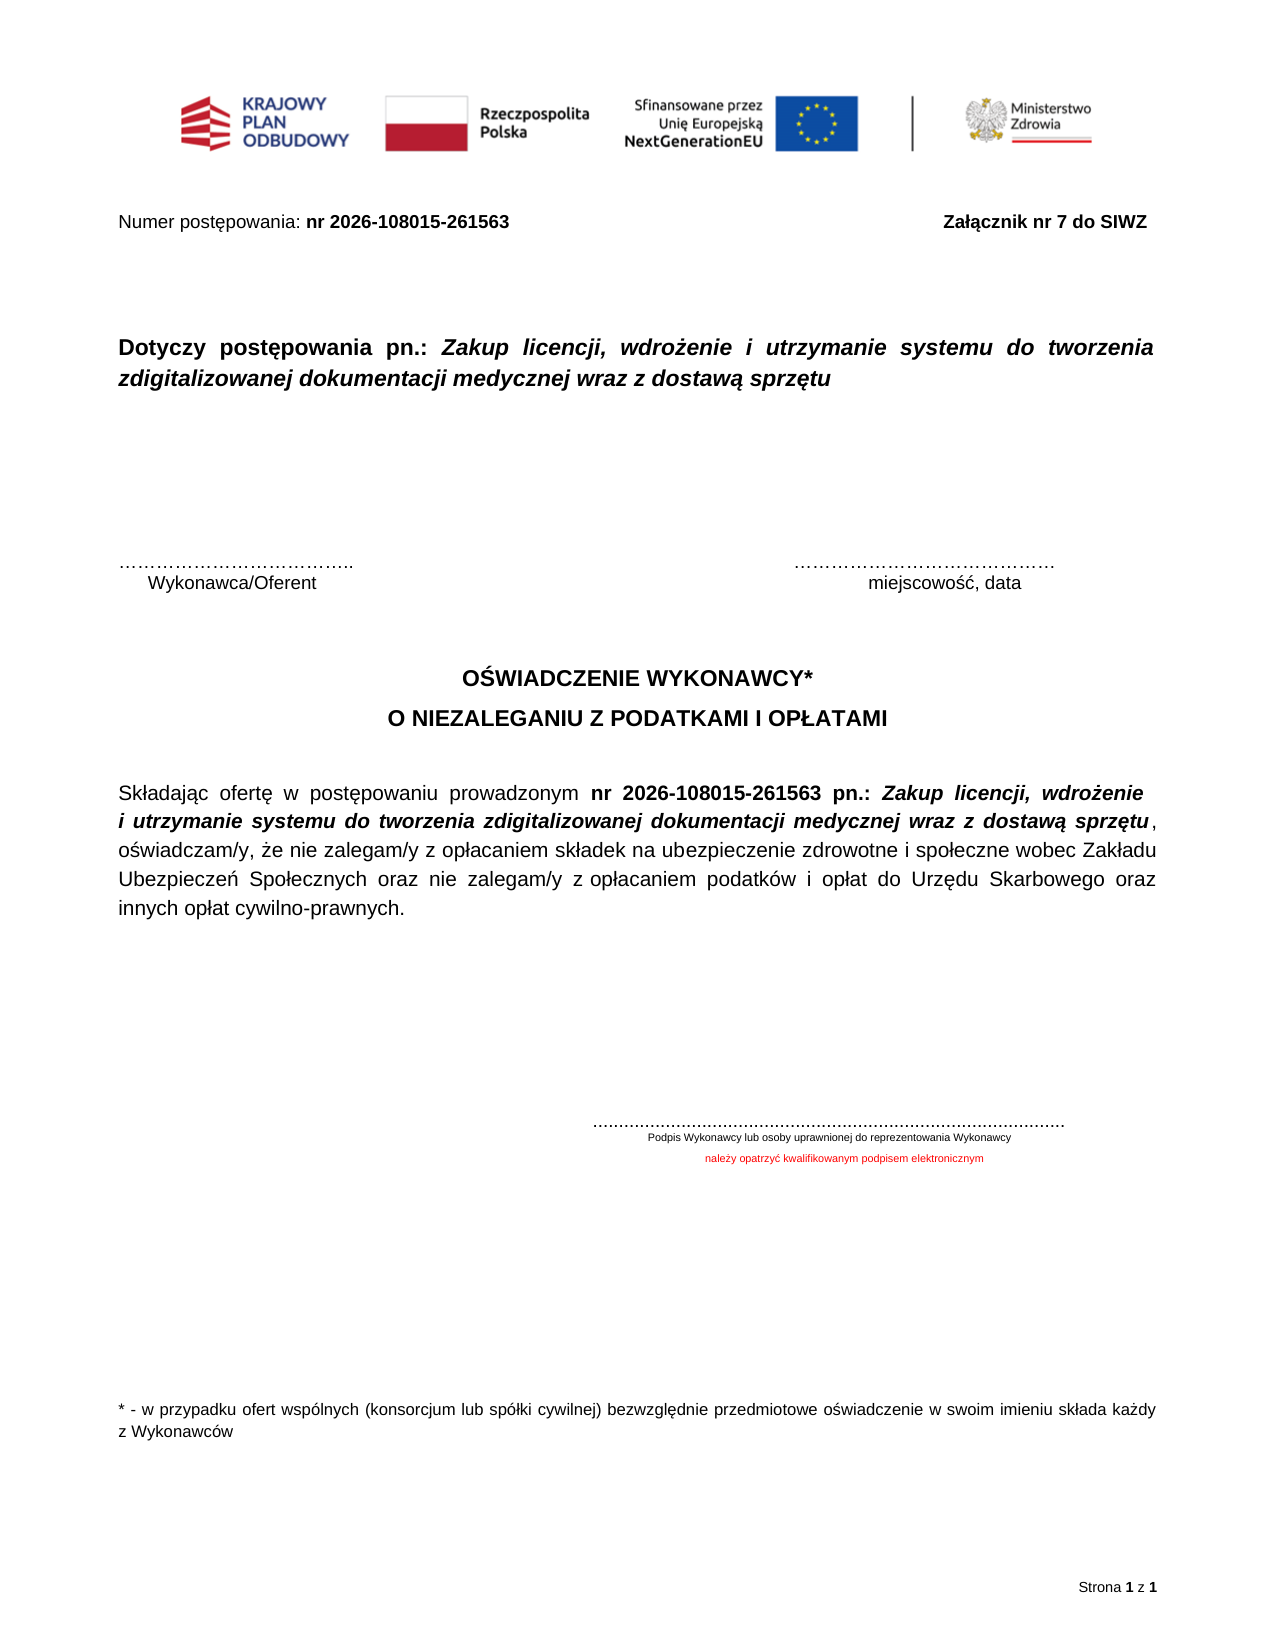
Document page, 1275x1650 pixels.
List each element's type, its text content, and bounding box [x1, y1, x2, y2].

text Podpis Wykonawcy lub osoby uprawnionej do reprezentowania Wykonawcy [502, 1131, 1157, 1153]
text należy opatrzyć kwalifikowanym podpisem elektronicznym [502, 1153, 1186, 1174]
text * - w przypadku ofert wspólnych (konsorcjum lub spółki cywilnej) bezwzględnie przedmiotowe oświadczenie w swoim imieniu składa każdy z Wykonawców [118, 1400, 1157, 1441]
text O NIEZALEGANIU Z PODATKAMI I OPŁATAMI [118, 705, 1157, 731]
text ……………………………….. …………………………………… [118, 550, 1157, 572]
text Wykonawca/Oferent miejscowość, data [118, 572, 1157, 593]
text Dotyczy postępowania pn.: Zakup licencji, wdrożenie i utrzymanie systemu do tworzenia zdigitalizowanej dokumentacji medycznej wraz z dostawą sprzętu [118, 334, 1157, 392]
text OŚWIADCZENIE WYKONAWCY* [118, 665, 1157, 692]
text Składając ofertę w postępowaniu prowadzonym nr 2026-108015-261563 pn.: Zakup licencji, wdrożenie i utrzymanie systemu do tworzenia zdigitalizowanej dokumentacji medycznej wraz z dostawą sprzętu, oświadczam/y, że nie zalegam/y z opłacaniem składek na ubezpieczenie zdrowotne i społeczne wobec Zakładu Ubezpieczeń Społecznych oraz nie zalegam/y z opłacaniem podatków i opłat do Urzędu Skarbowego oraz innych opłat cywilno-prawnych. [118, 780, 1157, 919]
text ........................................................................................... [502, 1109, 1157, 1131]
picture [164, 73, 1111, 168]
